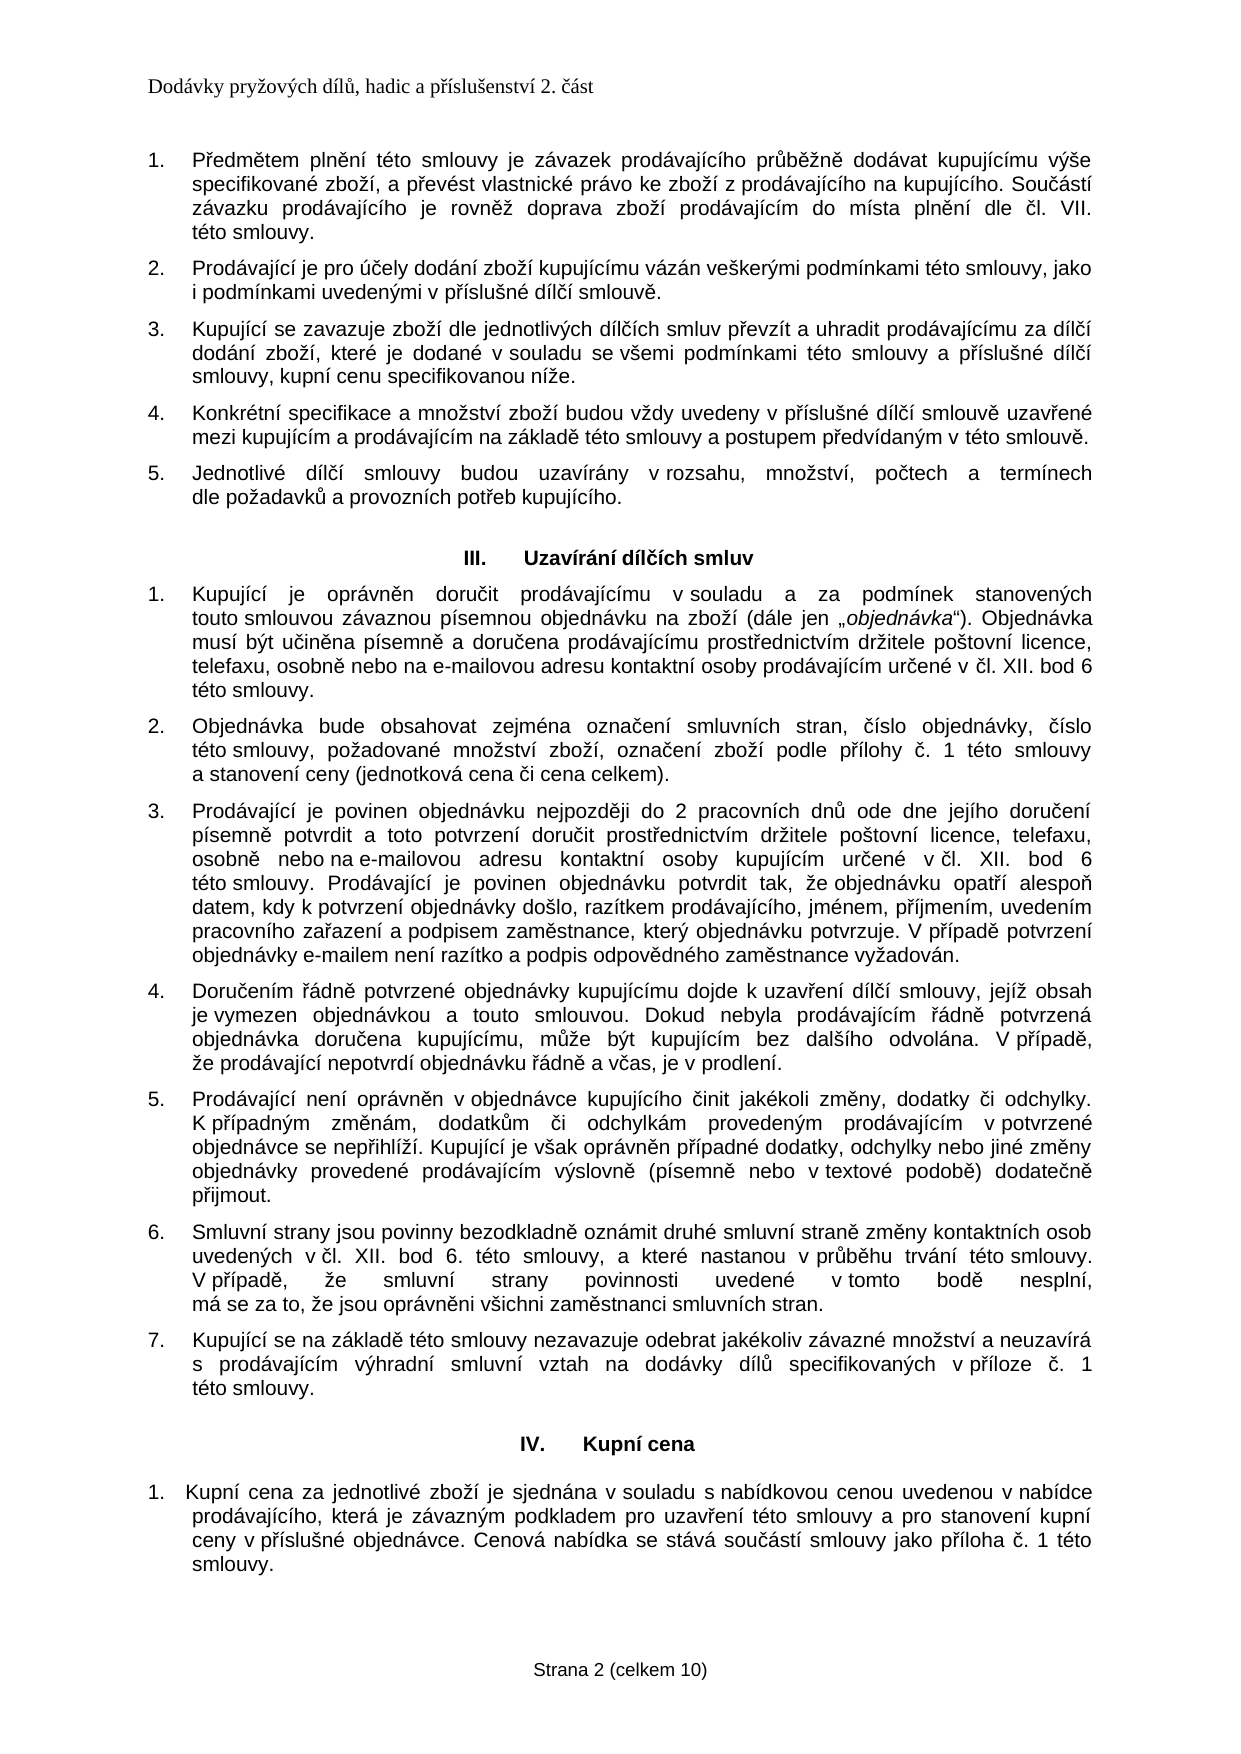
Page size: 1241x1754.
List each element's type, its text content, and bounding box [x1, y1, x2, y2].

list Kupní cena [148, 1432, 1093, 1456]
list Jednotlivé dílčí smlouvy budou uzavírány v rozsahu, množství, počtech a termínech dle požadavků a provozních potřeb kupujícího. [148, 461, 1093, 509]
list Prodávající není oprávněn v objednávce kupujícího činit jakékoli změny, dodatky či odchylky. K případným změnám, dodatkům či odchylkám provedeným prodávajícím v potvrzené objednávce se nepřihlíží. Kupující je však oprávněn případné dodatky, odchylky nebo jiné změny objednávky provedené prodávajícím výslovně (písemně nebo v textové podobě) dodatečně přijmout. [148, 1087, 1093, 1207]
list Předmětem plnění této smlouvy je závazek prodávajícího průběžně dodávat kupujícímu výše specifikované zboží, a převést vlastnické právo ke zboží z prodávajícího na kupujícího. Součástí závazku prodávajícího je rovněž doprava zboží prodávajícím do místa plnění dle čl. VII. této smlouvy. [148, 148, 1093, 243]
list Doručením řádně potvrzené objednávky kupujícímu dojde k uzavření dílčí smlouvy, jejíž obsah je vymezen objednávkou a touto smlouvou. Dokud nebyla prodávajícím řádně potvrzená objednávka doručena kupujícímu, může být kupujícím bez dalšího odvolána. V případě, že prodávající nepotvrdí objednávku řádně a včas, je v prodlení. [148, 979, 1093, 1075]
list Prodávající je pro účely dodání zboží kupujícímu vázán veškerými podmínkami této smlouvy, jako i podmínkami uvedenými v příslušné dílčí smlouvě. [148, 256, 1093, 304]
list Kupující se na základě této smlouvy nezavazuje odebrat jakékoliv závazné množství a neuzavírá s prodávajícím výhradní smluvní vztah na dodávky dílů specifikovaných v příloze č. 1 této smlouvy. [148, 1328, 1093, 1400]
list Objednávka bude obsahovat zejména označení smluvních stran, číslo objednávky, číslo této smlouvy, požadované množství zboží, označení zboží podle přílohy č. 1 této smlouvy a stanovení ceny (jednotková cena či cena celkem). [148, 714, 1093, 786]
list Smluvní strany jsou povinny bezodkladně oznámit druhé smluvní straně změny kontaktních osob uvedených v čl. XII. bod 6. této smlouvy, a které nastanou v průběhu trvání této smlouvy. V případě, že smluvní strany povinnosti uvedené v tomto bodě nesplní, má se za to, že jsou oprávněni všichni zaměstnanci smluvních stran. [148, 1219, 1093, 1315]
list Konkrétní specifikace a množství zboží budou vždy uvedeny v příslušné dílčí smlouvě uzavřené mezi kupujícím a prodávajícím na základě této smlouvy a postupem předvídaným v této smlouvě. [148, 401, 1093, 449]
list Kupující je oprávněn doručit prodávajícímu v souladu a za podmínek stanovených touto smlouvou závaznou písemnou objednávku na zboží (dále jen „objednávka“). Objednávka musí být učiněna písemně a doručena prodávajícímu prostřednictvím držitele poštovní licence, telefaxu, osobně nebo na e-mailovou adresu kontaktní osoby prodávajícím určené v čl. XII. bod 6 této smlouvy. [148, 582, 1093, 702]
list Prodávající je povinen objednávku nejpozději do 2 pracovních dnů ode dne jejího doručení písemně potvrdit a toto potvrzení doručit prostřednictvím držitele poštovní licence, telefaxu, osobně nebo na e-mailovou adresu kontaktní osoby kupujícím určené v čl. XII. bod 6 této smlouvy. Prodávající je povinen objednávku potvrdit tak, že objednávku opatří alespoň datem, kdy k potvrzení objednávky došlo, razítkem prodávajícího, jménem, příjmením, uvedením pracovního zařazení a podpisem zaměstnance, který objednávku potvrzuje. V případě potvrzení objednávky e-mailem není razítko a podpis odpovědného zaměstnance vyžadován. [148, 799, 1093, 966]
list Kupní cena za jednotlivé zboží je sjednána v souladu s nabídkovou cenou uvedenou v nabídce prodávajícího, která je závazným podkladem pro uzavření této smlouvy a pro stanovení kupní ceny v příslušné objednávce. Cenová nabídka se stává součástí smlouvy jako příloha č. 1 této smlouvy. [148, 1480, 1093, 1576]
list Kupující se zavazuje zboží dle jednotlivých dílčích smluv převzít a uhradit prodávajícímu za dílčí dodání zboží, které je dodané v souladu se všemi podmínkami této smlouvy a příslušné dílčí smlouvy, kupní cenu specifikovanou níže. [148, 316, 1093, 388]
list Uzavírání dílčích smluv [148, 546, 1093, 569]
